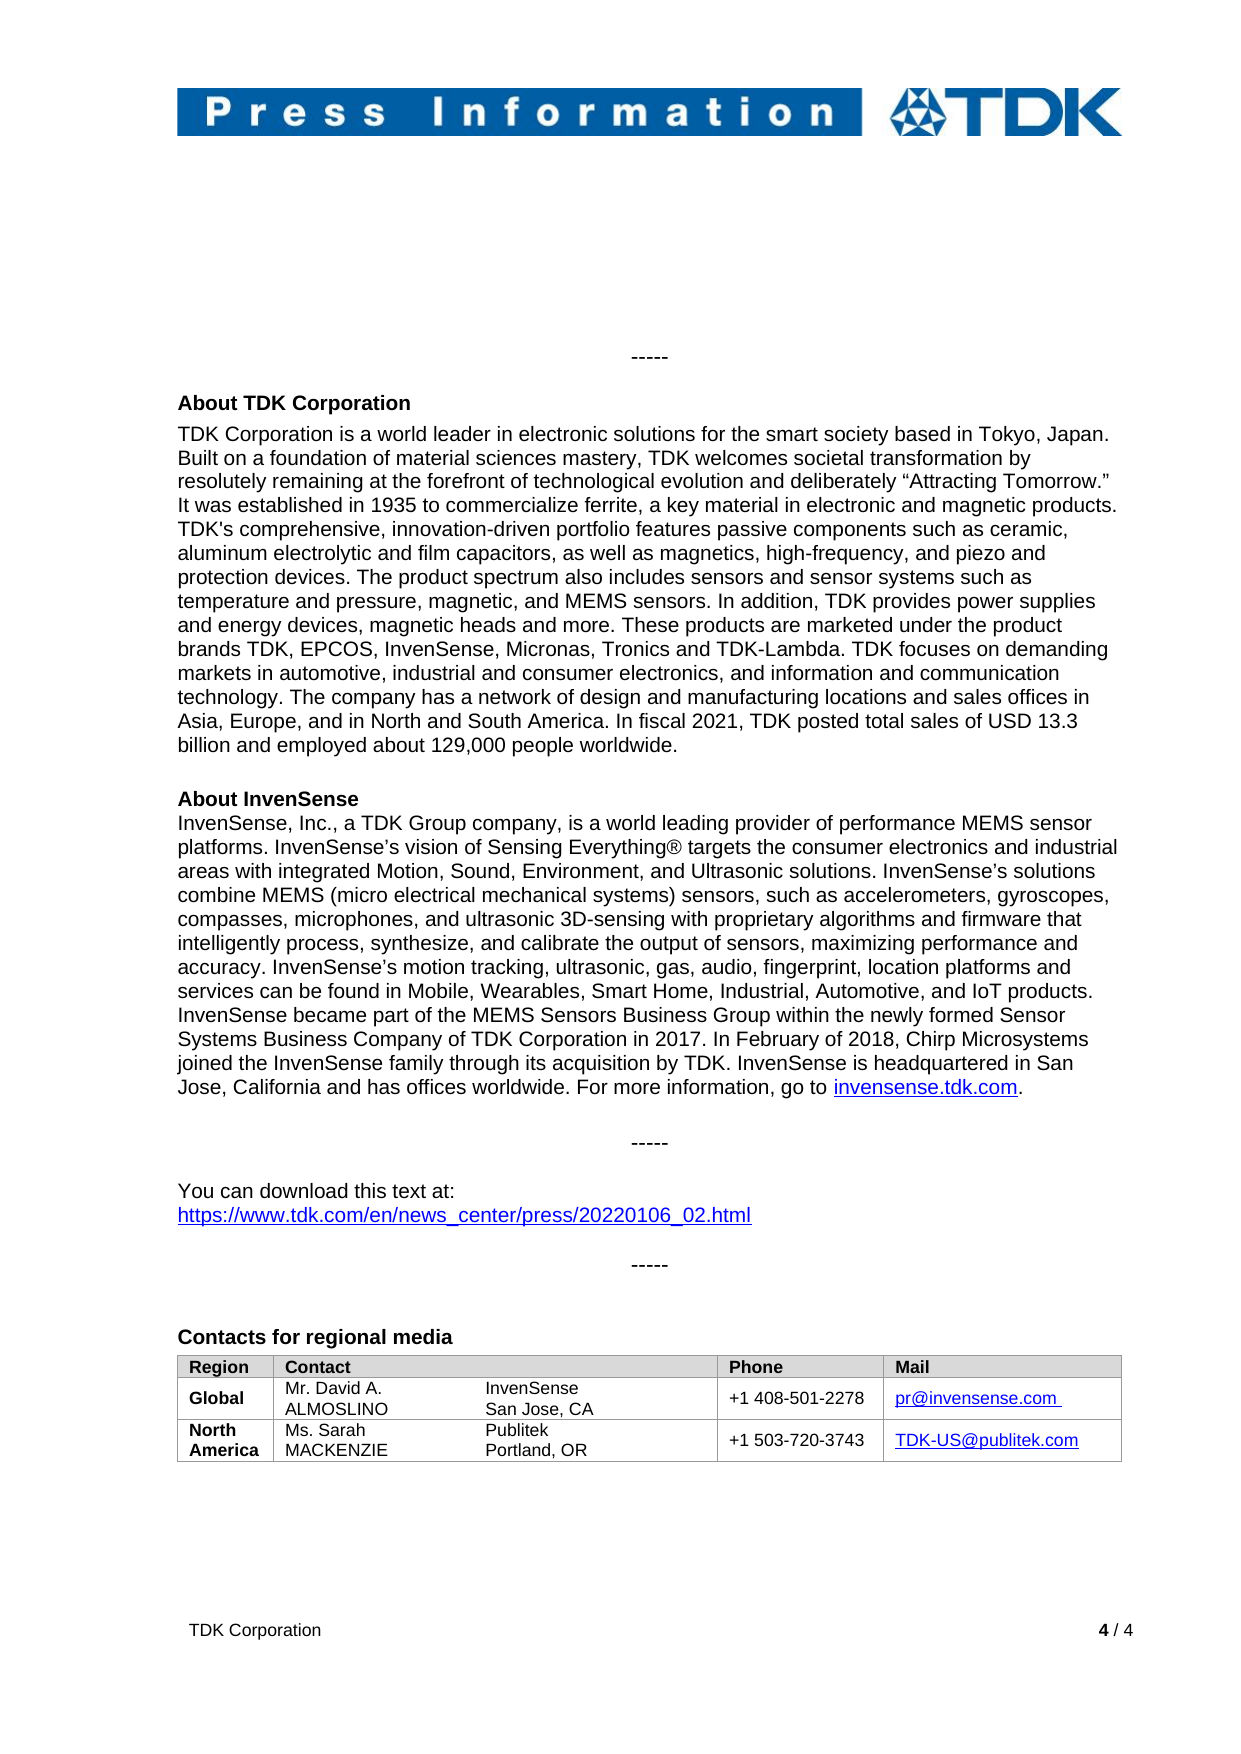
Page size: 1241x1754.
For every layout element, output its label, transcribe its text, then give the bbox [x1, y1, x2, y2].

table_header [474, 1356, 717, 1377]
table_cell InvenSense San Jose, CA [474, 1378, 717, 1419]
table_header Contact [274, 1356, 474, 1377]
table_cell Publitek Portland, OR [474, 1420, 717, 1461]
table_cell pr@invensense.com [884, 1378, 1121, 1419]
text You can download this text at: [177, 1179, 1122, 1203]
table_cell TDK-US@publitek.com [884, 1420, 1121, 1461]
text About TDK Corporation [177, 391, 1122, 415]
table_cell Ms. Sarah MACKENZIE [274, 1420, 474, 1461]
text Contacts for regional media [177, 1325, 1122, 1349]
table_header Mail [884, 1356, 1121, 1377]
text https://www.tdk.com/en/news_center/press/20220106_02.html [177, 1203, 1122, 1227]
table_cell +1 408-501-2278 [718, 1378, 883, 1419]
text About InvenSense [177, 787, 1122, 811]
table_cell Global [178, 1378, 273, 1419]
text ----- [177, 343, 1122, 369]
text TDK Corporation is a world leader in electronic solutions for the smart society based in Tokyo, Japan. Built on a foundation of material sciences mastery, TDK welcomes societal transformation by resolutely remaining at the forefront of technological evolution and deliberately “Attracting Tomorrow.” It was established in 1935 to commercialize ferrite, a key material in electronic and magnetic products. TDK's comprehensive, innovation-driven portfolio features passive components such as ceramic, aluminum electrolytic and film capacitors, as well as magnetics, high-frequency, and piezo and protection devices. The product spectrum also includes sensors and sensor systems such as temperature and pressure, magnetic, and MEMS sensors. In addition, TDK provides power supplies and energy devices, magnetic heads and more. These products are marketed under the product brands TDK, EPCOS, InvenSense, Micronas, Tronics and TDK-Lambda. TDK focuses on demanding markets in automotive, industrial and consumer electronics, and information and communication technology. The company has a network of design and manufacturing locations and sales offices in Asia, Europe, and in North and South America. In fiscal 2021, TDK posted total sales of USD 13.3 billion and employed about 129,000 people worldwide. [177, 421, 1122, 757]
text ----- [177, 1251, 1122, 1277]
text ----- [177, 1129, 1122, 1155]
text InvenSense, Inc., a TDK Group company, is a world leading provider of performance MEMS sensor platforms. InvenSense’s vision of Sensing Everything® targets the consumer electronics and industrial areas with integrated Motion, Sound, Environment, and Ultrasonic solutions. InvenSense’s solutions combine MEMS (micro electrical mechanical systems) sensors, such as accelerometers, gyroscopes, compasses, microphones, and ultrasonic 3D-sensing with proprietary algorithms and firmware that intelligently process, synthesize, and calibrate the output of sensors, maximizing performance and accuracy. InvenSense’s motion tracking, ultrasonic, gas, audio, fingerprint, location platforms and services can be found in Mobile, Wearables, Smart Home, Industrial, Automotive, and IoT products. InvenSense became part of the MEMS Sensors Business Group within the newly formed Sensor Systems Business Company of TDK Corporation in 2017. In February of 2018, Chirp Microsystems joined the InvenSense family through its acquisition by TDK. InvenSense is headquartered in San Jose, California and has offices worldwide. For more information, go to invensense.tdk.com. [177, 811, 1122, 1098]
table_cell Mr. David A. ALMOSLINO [274, 1378, 474, 1419]
table_cell North America [178, 1420, 273, 1461]
table_header Region [178, 1356, 273, 1377]
picture [177, 88, 1123, 136]
table_header Phone [718, 1356, 883, 1377]
table_cell +1 503-720-3743 [718, 1420, 883, 1461]
